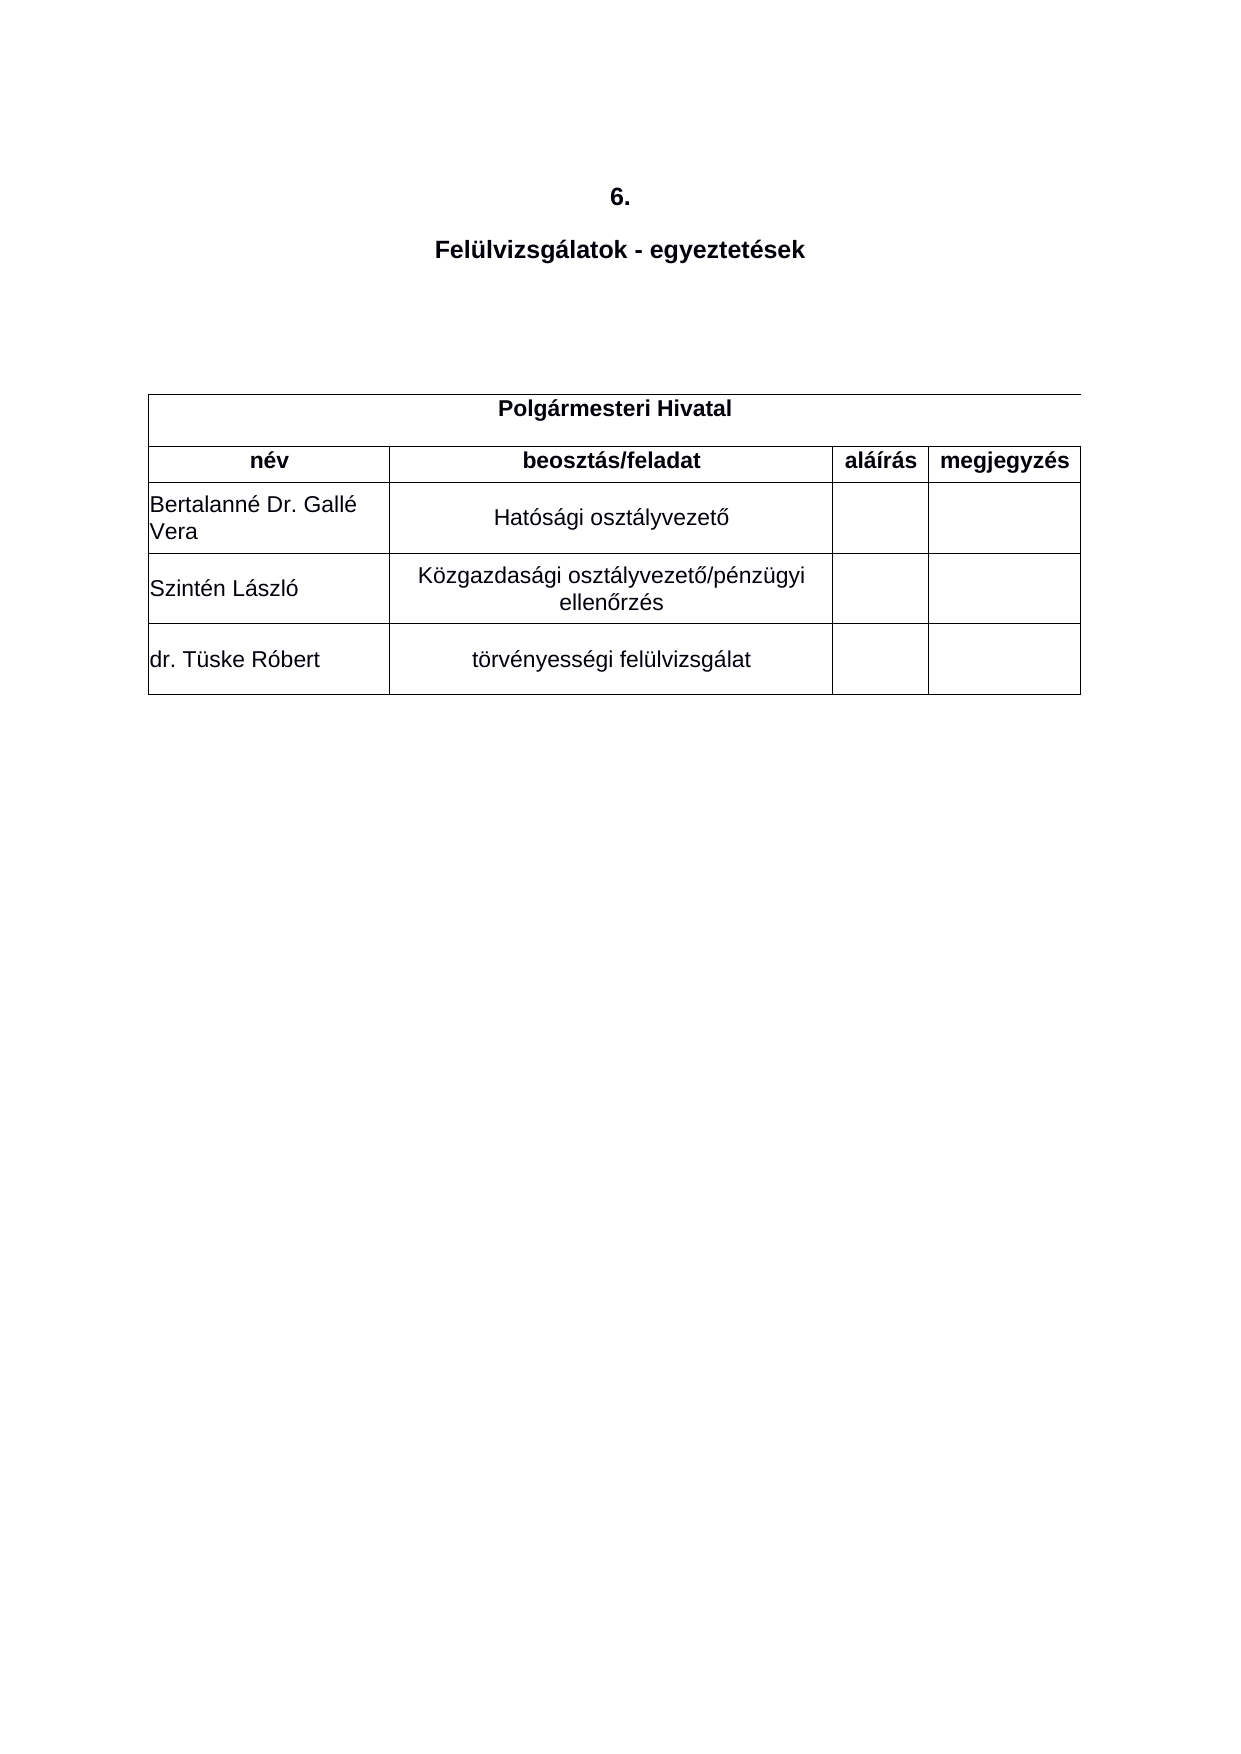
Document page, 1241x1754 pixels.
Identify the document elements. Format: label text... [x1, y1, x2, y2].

table_cell [833, 483, 928, 552]
table_cell törvényességi felülvizsgálat [390, 624, 832, 694]
table_cell aláírás [833, 447, 928, 482]
table_cell [833, 624, 928, 694]
table_cell Hatósági osztályvezető [390, 483, 832, 552]
text Felülvizsgálatok - egyeztetések [159, 235, 1081, 264]
table_cell [929, 483, 1080, 552]
table_cell Közgazdasági osztályvezető/pénzügyi ellenőrzés [390, 554, 832, 623]
table_cell név [149, 447, 389, 482]
table_cell dr. Tüske Róbert [149, 624, 389, 694]
table_cell [929, 554, 1080, 623]
table_cell Szintén László [149, 554, 389, 623]
table_cell Bertalanné Dr. Gallé Vera [149, 483, 389, 552]
table_cell [833, 554, 928, 623]
table_cell [929, 624, 1080, 694]
table_header Polgármesteri Hivatal [149, 395, 1081, 446]
table_cell megjegyzés [929, 447, 1080, 482]
text 6. [159, 182, 1081, 210]
table_cell beosztás/feladat [390, 447, 832, 482]
